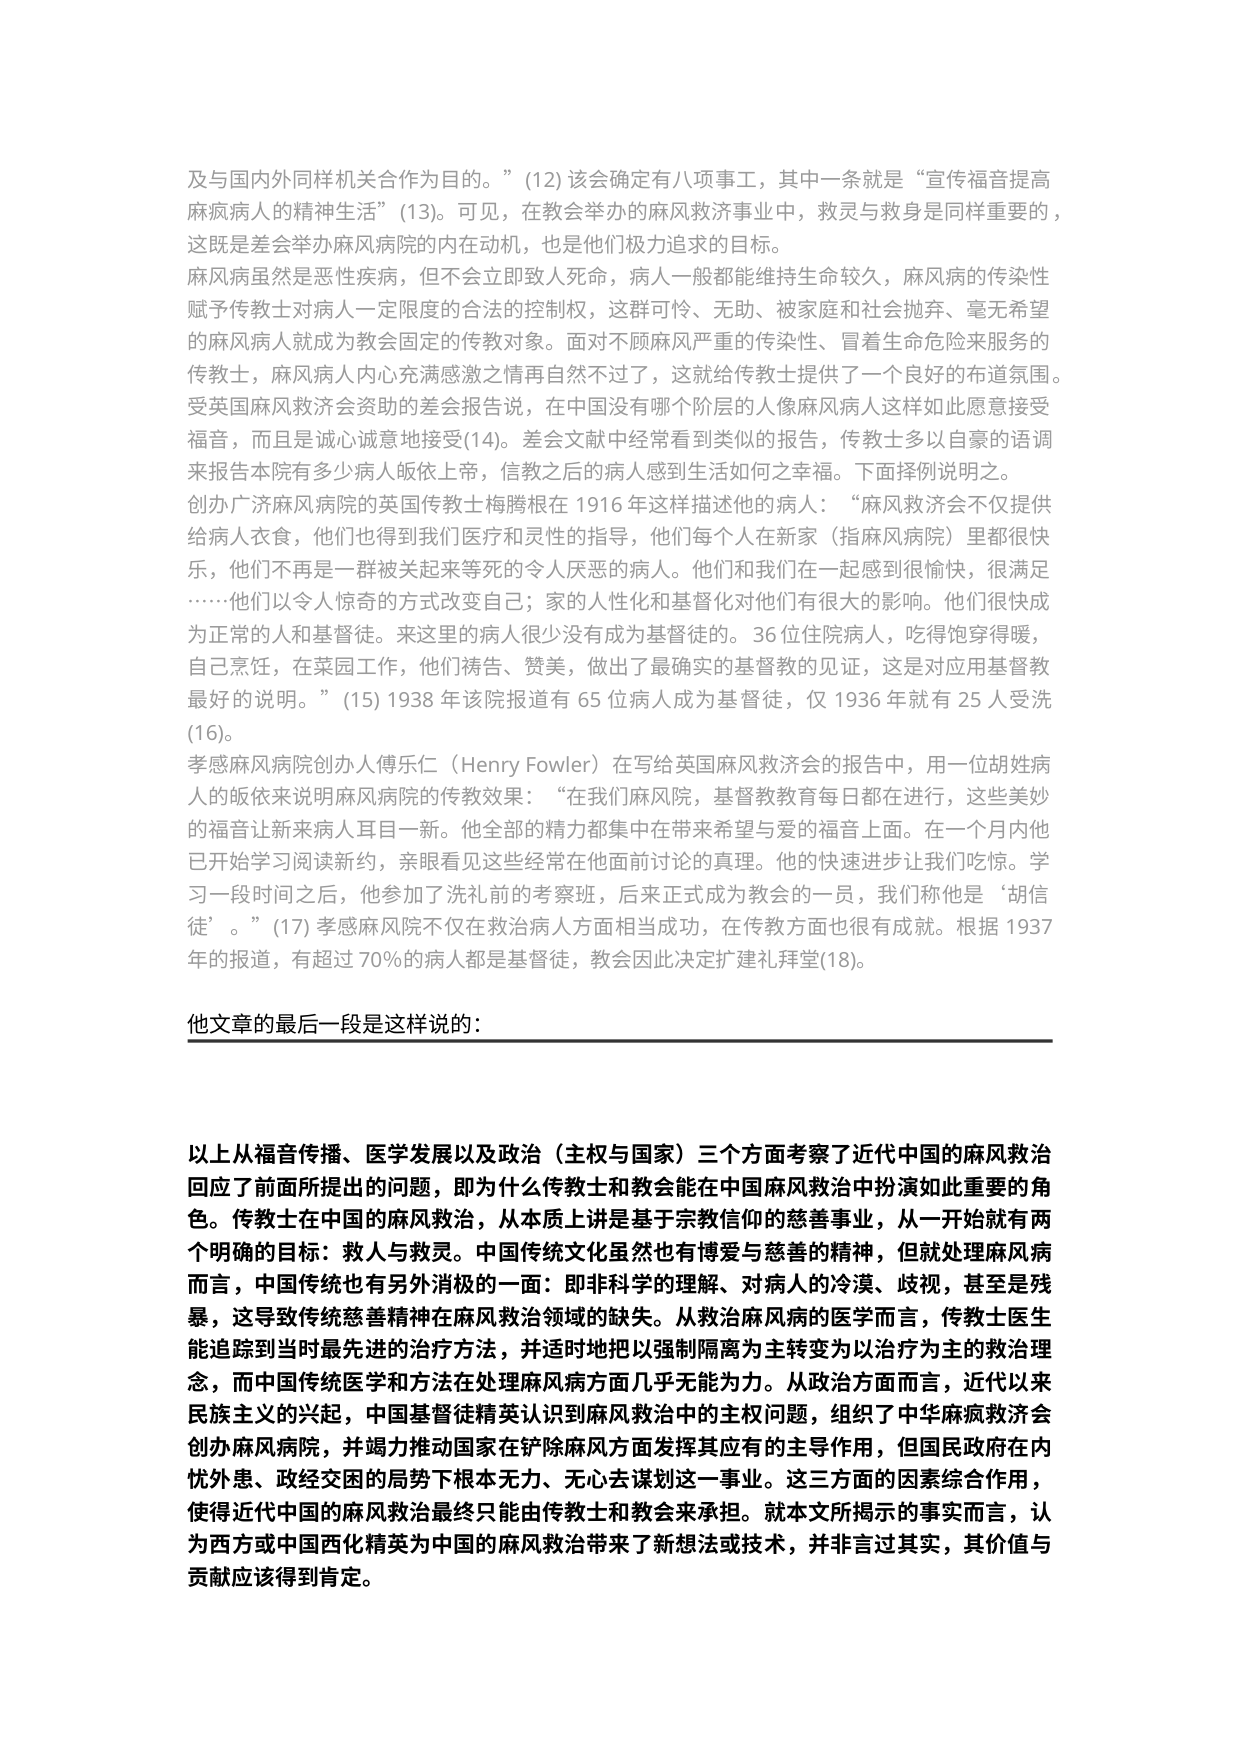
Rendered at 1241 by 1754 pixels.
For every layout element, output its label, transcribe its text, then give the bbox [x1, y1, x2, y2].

text 创办广济麻风病院的英国传教士梅腾根在1916年这样描述他的病人：“麻风救济会不仅提供给病人衣食，他们也得到我们医疗和灵性的指导，他们每个人在新家（指麻风病院）里都很快乐，他们不再是一群被关起来等死的令人厌恶的病人。他们和我们在一起感到很愉快，很满足……他们以令人惊奇的方式改变自己；家的人性化和基督化对他们有很大的影响。他们很快成为正常的人和基督徒。来这里的病人很少没有成为基督徒的。36位住院病人，吃得饱穿得暖，自己烹饪，在菜园工作，他们祷告、赞美，做出了最确实的基督教的见证，这是对应用基督教最好的说明。”(15) 1938年该院报道有65位病人成为基督徒，仅1936年就有25人受洗(16)。 [187, 487, 1053, 747]
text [187, 162, 1053, 259]
text 孝感麻风病院创办人傅乐仁（Henry Fowler）在写给英国麻风救济会的报告中，用一位胡姓病人的皈依来说明麻风病院的传教效果：“在我们麻风院，基督教教育每日都在进行，这些美妙的福音让新来病人耳目一新。他全部的精力都集中在带来希望与爱的福音上面。在一个月内他已开始学习阅读新约，亲眼看见这些经常在他面前讨论的真理。他的快速进步让我们吃惊。学习一段时间之后，他参加了洗礼前的考察班，后来正式成为教会的一员，我们称他是‘胡信徒’。”(17) 孝感麻风院不仅在救治病人方面相当成功，在传教方面也很有成就。根据1937年的报道，有超过70％的病人都是基督徒，教会因此决定扩建礼拜堂(18)。 [187, 747, 1053, 974]
text 以上从福音传播、医学发展以及政治（主权与国家）三个方面考察了近代中国的麻风救治，回应了前面所提出的问题，即为什么传教士和教会能在中国麻风救治中扮演如此重要的角色。传教士在中国的麻风救治，从本质上讲是基于宗教信仰的慈善事业，从一开始就有两个明确的目标：救人与救灵。中国传统文化虽然也有博爱与慈善的精神，但就处理麻风病而言，中国传统也有另外消极的一面：即非科学的理解、对病人的冷漠、歧视，甚至是残暴，这导致传统慈善精神在麻风救治领域的缺失。从救治麻风病的医学而言，传教士医生能追踪到当时最先进的治疗方法，并适时地把以强制隔离为主转变为以治疗为主的救治理念，而中国传统医学和方法在处理麻风病方面几乎无能为力。从政治方面而言，近代以来民族主义的兴起，中国基督徒精英认识到麻风救治中的主权问题，组织了中华麻疯救济会，创办麻风病院，并竭力推动国家在铲除麻风方面发挥其应有的主导作用，但国民政府在内忧外患、政经交困的局势下根本无力、无心去谋划这一事业。这三方面的因素综合作用，使得近代中国的麻风救治最终只能由传教士和教会来承担。就本文所揭示的事实而言，认为西方或中国西化精英为中国的麻风救治带来了新想法或技术，并非言过其实，其价值与贡献应该得到肯定。 [187, 1137, 1053, 1592]
text 麻风病虽然是恶性疾病，但不会立即致人死命，病人一般都能维持生命较久，麻风病的传染性赋予传教士对病人一定限度的合法的控制权，这群可怜、无助、被家庭和社会抛弃、毫无希望的麻风病人就成为教会固定的传教对象。面对不顾麻风严重的传染性、冒着生命危险来服务的传教士，麻风病人内心充满感激之情再自然不过了，这就给传教士提供了一个良好的布道氛围。受英国麻风救济会资助的差会报告说，在中国没有哪个阶层的人像麻风病人这样如此愿意接受福音，而且是诚心诚意地接受(14)。差会文献中经常看到类似的报告，传教士多以自豪的语调来报告本院有多少病人皈依上帝，信教之后的病人感到生活如何之幸福。下面择例说明之。 [187, 259, 1053, 487]
text 他文章的最后一段是这样说的： [187, 1007, 1053, 1039]
